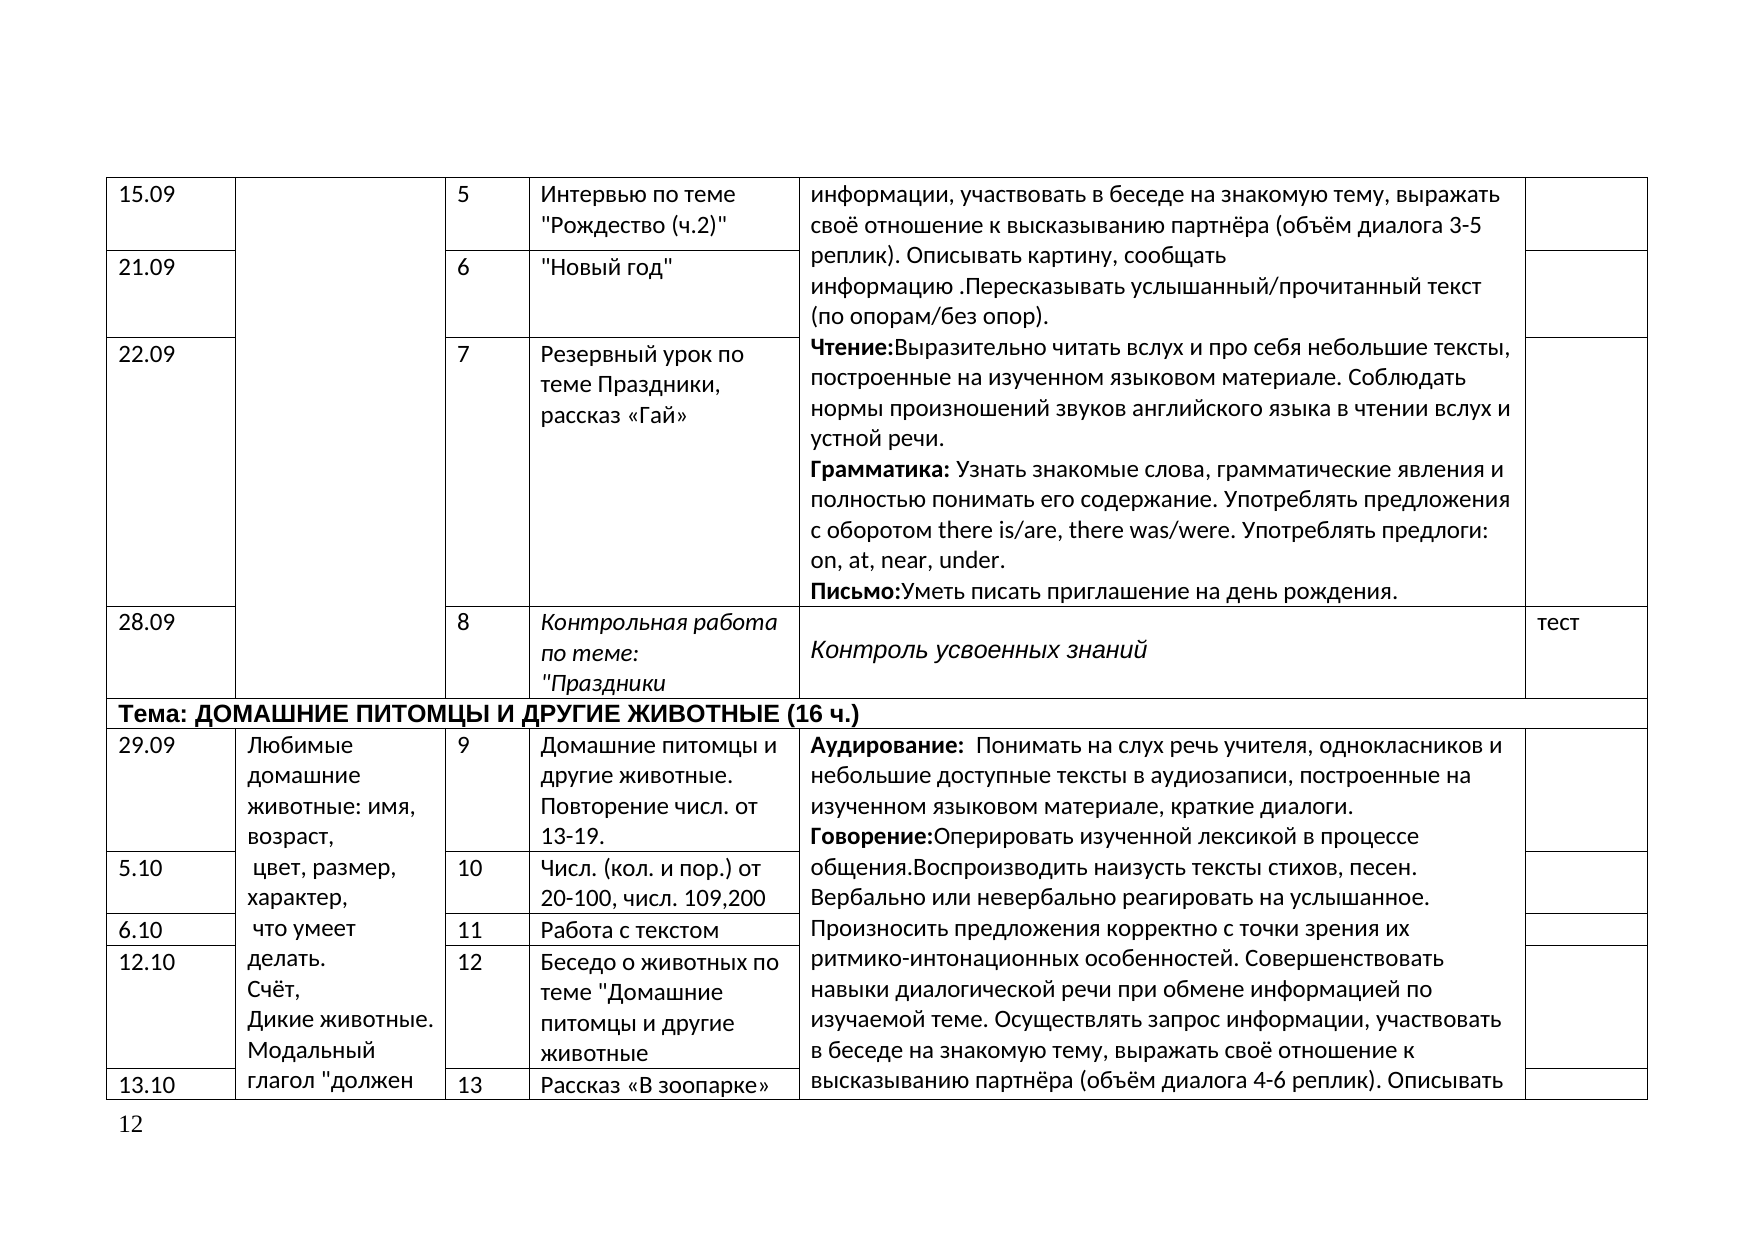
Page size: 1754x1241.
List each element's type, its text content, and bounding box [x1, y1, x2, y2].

table_cell Контрольная работа по теме: "Праздники [530, 607, 799, 698]
table_cell Домашние питомцы и другие животные. Повторение числ. от 13-19. [530, 729, 799, 851]
table_cell [1526, 251, 1647, 337]
table_cell [1526, 852, 1647, 913]
table_cell 5.10 [107, 852, 235, 913]
table_cell [1526, 729, 1647, 851]
table_cell 29.09 [107, 729, 235, 851]
table_cell 6 [446, 251, 529, 337]
table_cell [1526, 914, 1647, 945]
table_cell 6.10 [107, 914, 235, 945]
table_cell Интервью по теме "Рождество (ч.2)" [530, 178, 799, 250]
table_cell 22.09 [107, 338, 235, 606]
table_cell Любимые домашние животные: имя, возраст, цвет, размер, характер, что умеет делать. Счёт, Дикие животные. Модальный глагол "должен [236, 729, 445, 1099]
table_cell Работа с текстом [530, 914, 799, 945]
table_cell тест [1526, 607, 1647, 698]
table_cell "Новый год" [530, 251, 799, 337]
table_cell 7 [446, 338, 529, 606]
table_cell 12.10 [107, 946, 235, 1068]
table_cell [1526, 946, 1647, 1068]
table_cell Беседо о животных по теме "Домашние питомцы и другие животные [530, 946, 799, 1068]
table_cell Резервный урок по теме Праздники, рассказ «Гай» [530, 338, 799, 606]
table_cell 10 [446, 852, 529, 913]
table_cell Аудирование: Понимать на слух речь учителя, однокласников и небольшие доступные тексты в аудиозаписи, построенные на изученном языковом материале, краткие диалоги. Говорение:Оперировать изученной лексикой в процессе общения.Воспроизводить наизусть тексты стихов, песен. Вербально или невербально реагировать на услышанное. Произносить предложения корректно с точки зрения их ритмико-интонационных особенностей. Совершенствовать навыки диалогической речи при обмене информацией по изучаемой теме. Осуществлять запрос информации, участвовать в беседе на знакомую тему, выражать своё отношение к высказыванию партнёра (объём диалога 4-6 реплик). Описывать картину, сообщать информацию. Пересказывать услышанный/ прочитанный текст (по опрам/без опор). Уоптреблять в речи колличественные и порядковые числительные до 100. Употреблять в речи прилагательные в положительной, сравнительной и превосходной степенях, образованные по правилам. Употреблять в речи модальный глагол must. Чтение: Выразительно читать вслух и про себя небольшие тексты, построенные на изученном языковом материале. Соблюдать 0нормы произношений звуков английского языка в чтении вслух и устной речи. Грамматика: Узнать знакомые слова, грамматические явления и полностью понимать его содержание. Выполнять письменные лексико-грамматические упражнения. Изучать стерени сравнения прилагательных, модальный глагол "должен" [800, 729, 1525, 1099]
table_cell [1526, 338, 1647, 606]
table_cell 21.09 [107, 251, 235, 337]
table_cell 28.09 [107, 607, 235, 698]
table_cell Контроль усвоенных знаний [800, 607, 1525, 698]
table_cell 13.10 [107, 1069, 235, 1099]
table_cell [1526, 1069, 1647, 1099]
table_cell 12 [446, 946, 529, 1068]
table_cell [1526, 178, 1647, 250]
table_cell 15.09 [107, 178, 235, 250]
table_cell Тема: ДОМАШНИЕ ПИТОМЦЫ И ДРУГИЕ ЖИВОТНЫЕ (16 ч.) [107, 699, 1647, 728]
table_cell 8 [446, 607, 529, 698]
table_cell 11 [446, 914, 529, 945]
table_cell Числ. (кол. и пор.) от 20-100, числ. 109,200 [530, 852, 799, 913]
table_cell 5 [446, 178, 529, 250]
table_cell 13 [446, 1069, 529, 1099]
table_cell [530, 1069, 799, 1099]
table_cell 9 [446, 729, 529, 851]
